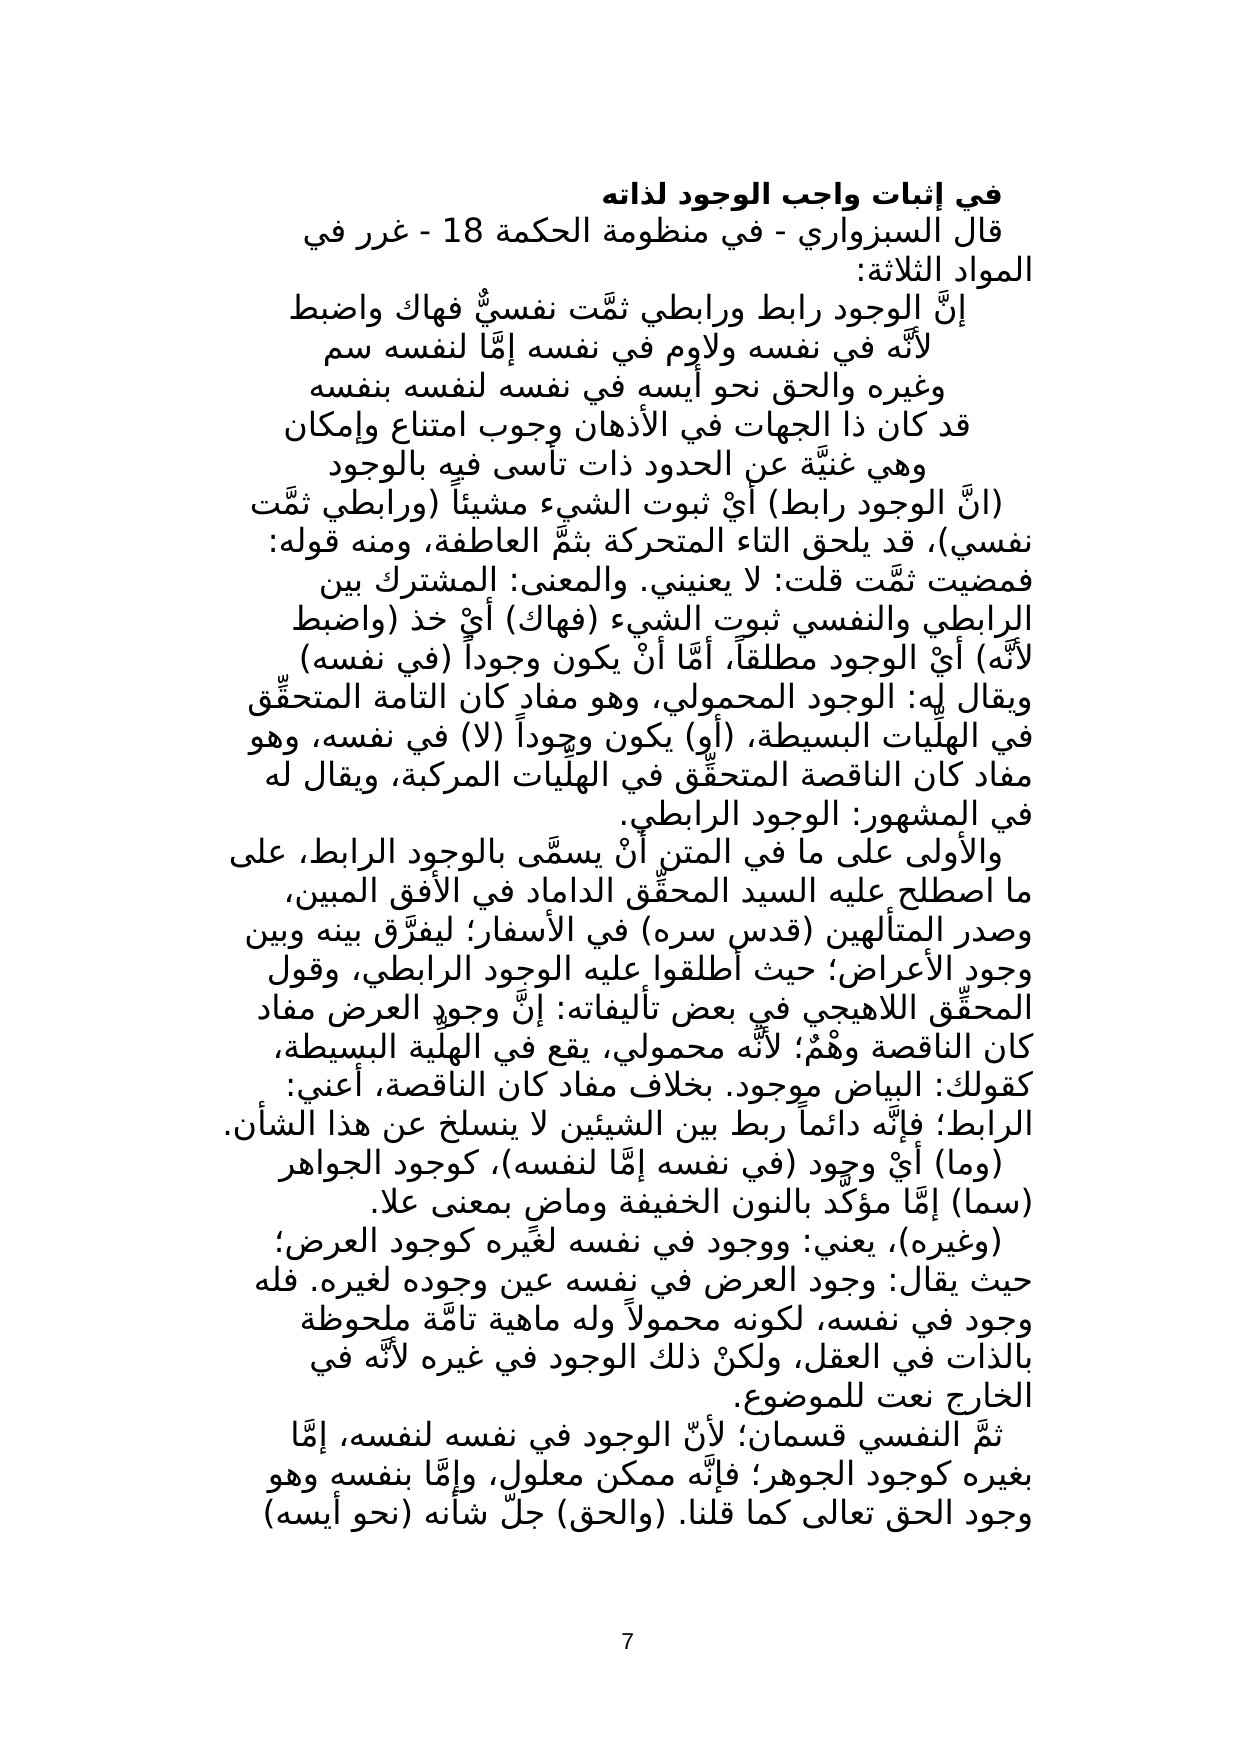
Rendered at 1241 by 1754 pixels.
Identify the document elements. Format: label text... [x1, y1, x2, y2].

text إنَّ الوجود رابط ورابطي ثمَّت نفسيٌّ فهاك واضبط [222, 289, 1033, 328]
text وهي غنيَّة عن الحدود ذات تأسى فيه بالوجود [222, 444, 1033, 483]
text (انَّ الوجود رابط) أيْ ثبوت الشيء مشيئاً (ورابطي ثمَّت نفسي)، قد يلحق التاء المتحركة بثمَّ العاطفة، ومنه قوله: فمضيت ثمَّت قلت: لا يعنيني. والمعنى: المشترك بين الرابطي والنفسي ثبوت الشيء (فهاك) أيْ خذ (واضبط لأنَّه) أيْ الوجود مطلقاً، أمَّا أنْ يكون وجوداً (في نفسه) ويقال له: الوجود المحمولي، وهو مفاد كان التامة المتحقِّق في الهلِّيات البسيطة، (أو) يكون وجوداً (لا) في نفسه، وهو مفاد كان الناقصة المتحقِّق في الهلِّيات المركبة، ويقال له في المشهور: الوجود الرابطي. [222, 483, 1033, 833]
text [222, 1416, 1033, 1532]
text قال السبزواري - في منظومة الحكمة 18 - غرر في المواد الثلاثة: [222, 211, 1033, 289]
text في إثبات واجب الوجود لذاته [222, 177, 1033, 211]
text (وما) أيْ وجود (في نفسه إمَّا لنفسه)، كوجود الجواهر (سما) إمَّا مؤكَّد بالنون الخفيفة وماضٍ بمعنى علا. [222, 1144, 1033, 1221]
text (وغيره)، يعني: ووجود في نفسه لغيره كوجود العرض؛ حيث يقال: وجود العرض في نفسه عين وجوده لغيره. فله وجود في نفسه، لكونه محمولاً وله ماهية تامَّة ملحوظة بالذات في العقل، ولكنْ ذلك الوجود في غيره لأنَّه في الخارج نعت للموضوع. [222, 1221, 1033, 1416]
text لأنَّه في نفسه ولاوم في نفسه إمَّا لنفسه سم [222, 328, 1033, 367]
text وغيره والحق نحو أيسه في نفسه لنفسه بنفسه [222, 367, 1033, 405]
text قد كان ذا الجهات في الأذهان وجوب امتناع وإمكان [222, 405, 1033, 444]
text والأولى على ما في المتن أنْ يسمَّى بالوجود الرابط، على ما اصطلح عليه السيد المحقِّق الداماد في الأفق المبين، وصدر المتألهين (قدس سره) في الأسفار؛ ليفرَّق بينه وبين وجود الأعراض؛ حيث أطلقوا عليه الوجود الرابطي، وقول المحقِّق اللاهيجي في بعض تأليفاته: إنَّ وجود العرض مفاد كان الناقصة وهْمٌ؛ لأنَّه محمولي، يقع في الهلِّية البسيطة، كقولك: البياض موجود. بخلاف مفاد كان الناقصة، أعني: الرابط؛ فإنَّه دائماً ربط بين الشيئين لا ينسلخ عن هذا الشأن. [222, 833, 1033, 1144]
